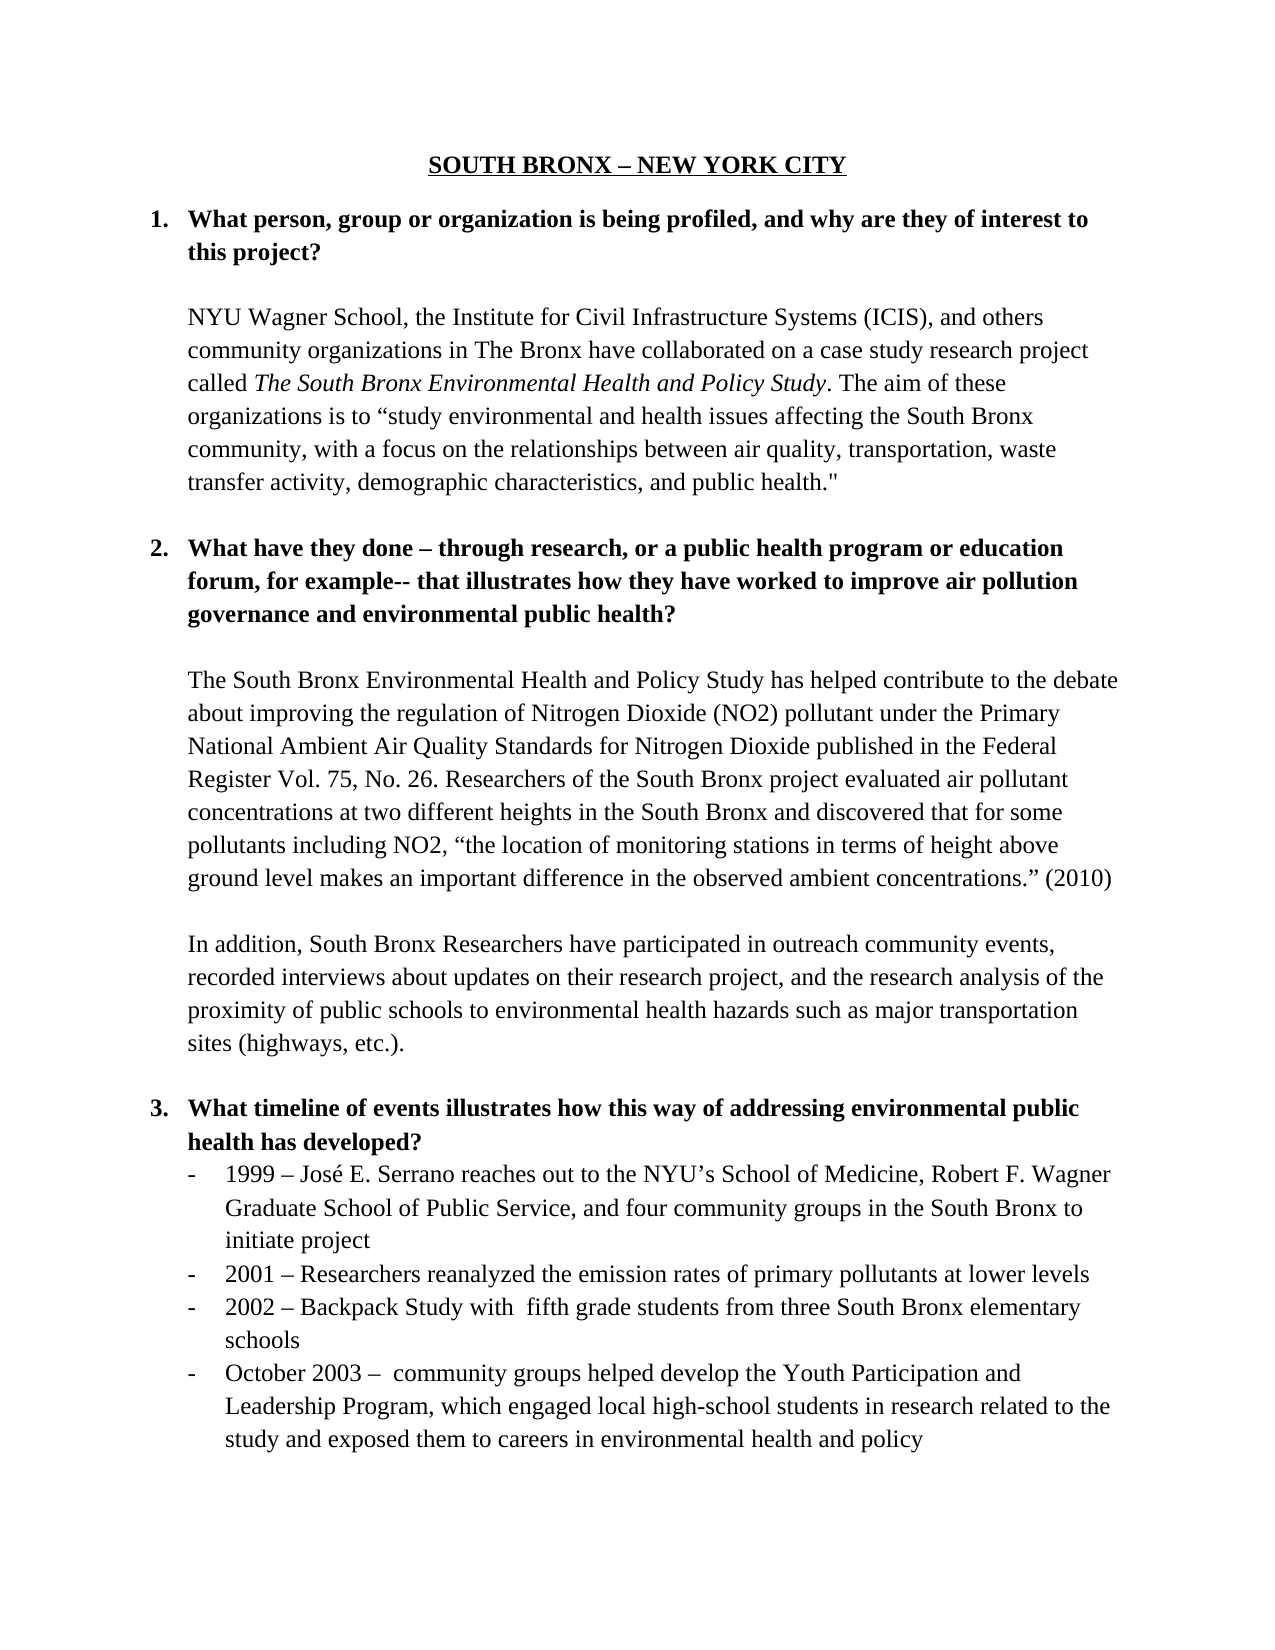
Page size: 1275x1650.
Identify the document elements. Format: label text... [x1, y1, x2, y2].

list What timeline of events illustrates how this way of addressing environmental public health has developed? [150, 1093, 1125, 1155]
list October 2003 – community groups helped develop the Youth Participation and Leadership Program, which engaged local high-school students in research related to the study and exposed them to careers in environmental health and policy [187, 1358, 1125, 1452]
list 1999 – José E. Serrano reaches out to the NYU’s School of Medicine, Robert F. Wagner Graduate School of Public Service, and four community groups in the South Bronx to initiate project [187, 1159, 1125, 1254]
list In addition, South Bronx Researchers have participated in outreach community events, recorded interviews about updates on their research project, and the research analysis of the proximity of public schools to environmental health hazards such as major transportation sites (highways, etc.). [187, 896, 1125, 1089]
list The South Bronx Environmental Health and Policy Study has helped contribute to the debate about improving the regulation of Nitrogen Dioxide (NO2) pollutant under the Primary National Ambient Air Quality Standards for Nitrogen Dioxide published in the Federal Register Vol. 75, No. 26. Researchers of the South Bronx project evaluated air pollutant concentrations at two different heights in the South Bronx and discovered that for some pollutants including NO2, “the location of monitoring stations in terms of height above ground level makes an important difference in the observed ambient concentrations.” (2010) [187, 665, 1125, 892]
list What have they done – through research, or a public health program or education forum, for example-- that illustrates how they have worked to improve air pollution governance and environmental public health? [150, 533, 1125, 628]
text SOUTH BRONX – NEW YORK CITY [150, 150, 1125, 179]
list 2001 – Researchers reanalyzed the emission rates of primary pollutants at lower levels [187, 1259, 1125, 1287]
list NYU Wagner School, the Institute for Civil Infrastructure Systems (ICIS), and others community organizations in The Bronx have collaborated on a case study research project called The South Bronx Environmental Health and Policy Study. The aim of these organizations is to “study environmental and health issues affecting the South Bronx community, with a focus on the relationships between air quality, transportation, waste transfer activity, demographic characteristics, and public health." [187, 302, 1125, 496]
list 2002 – Backpack Study with fifth grade students from three South Bronx elementary schools [187, 1292, 1125, 1353]
list What person, group or organization is being profiled, and why are they of interest to this project? [150, 204, 1125, 298]
